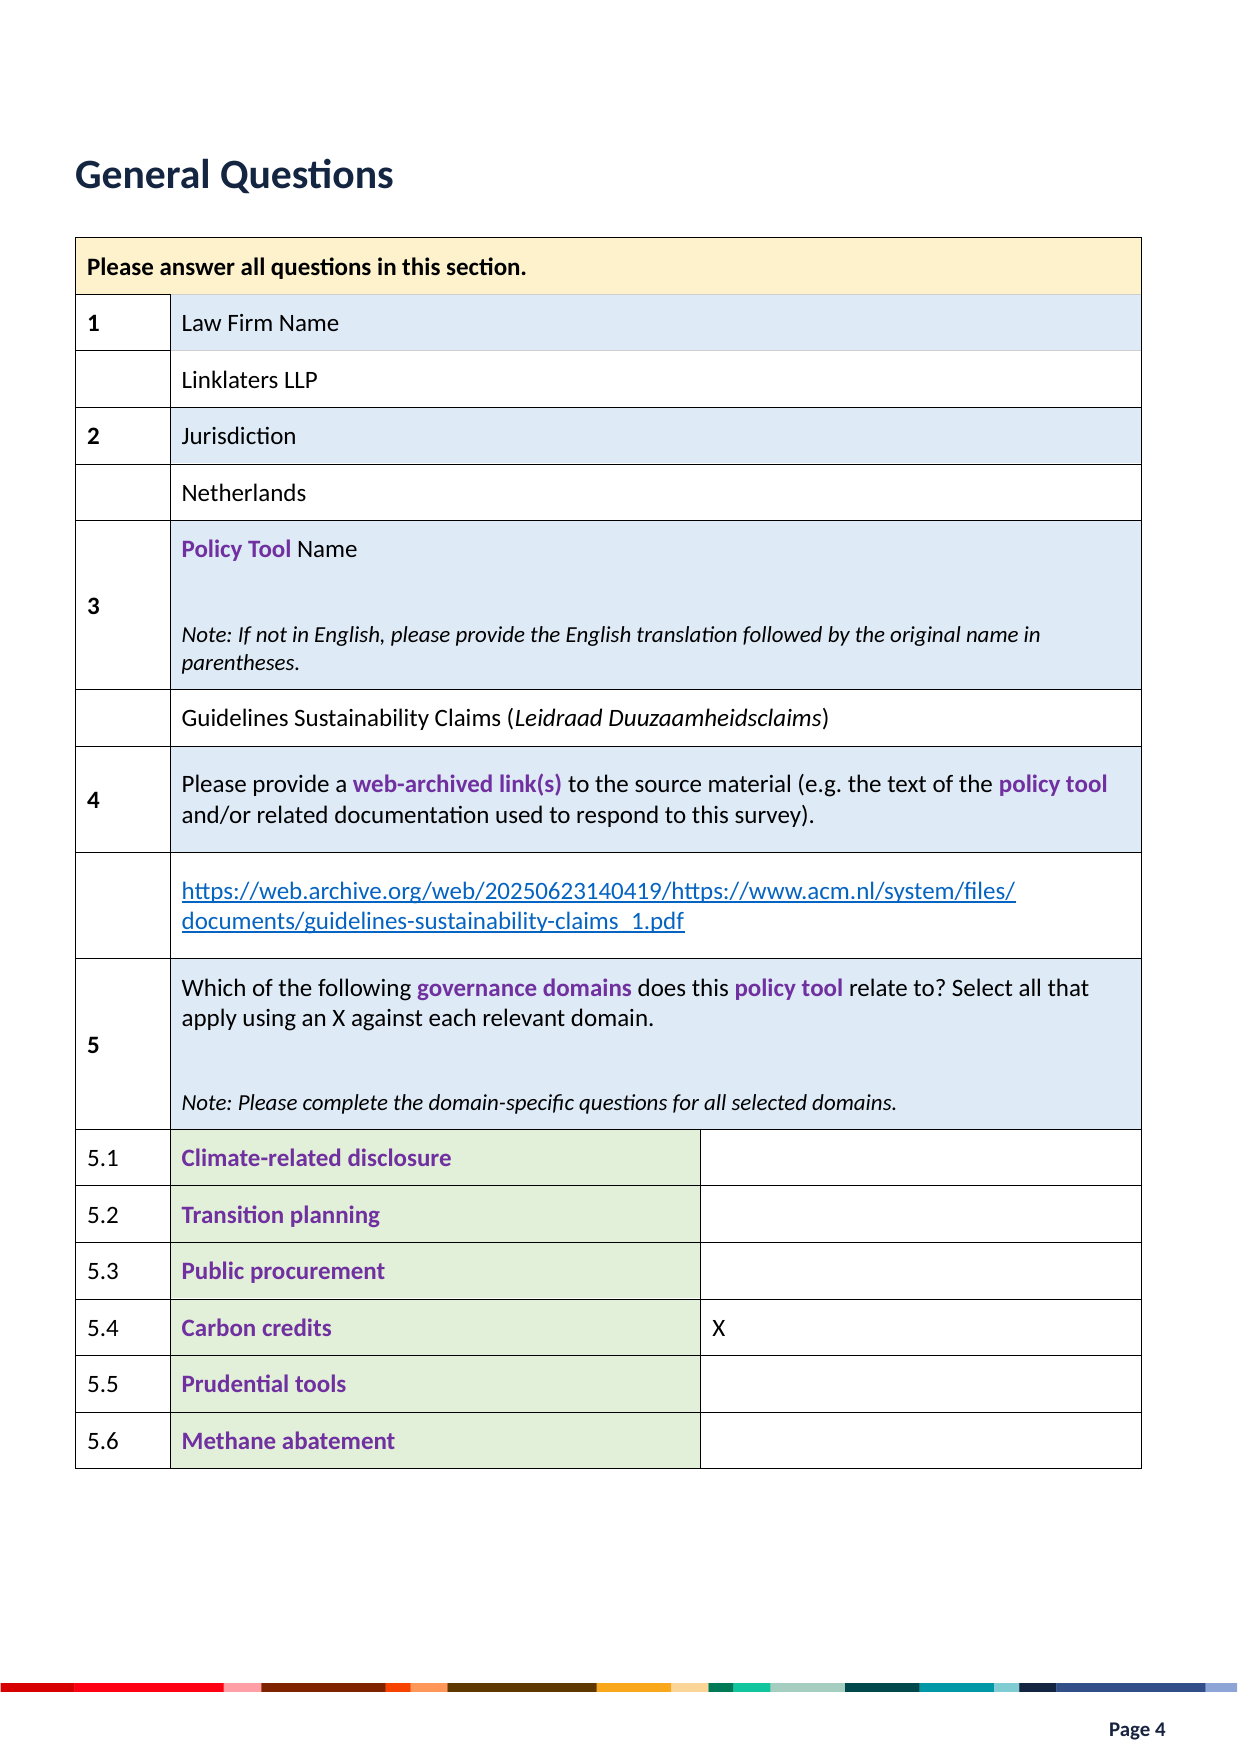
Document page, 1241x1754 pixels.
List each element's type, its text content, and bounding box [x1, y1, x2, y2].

table_cell 5.1 [76, 1130, 170, 1185]
table_cell [76, 465, 170, 520]
table_cell [701, 1243, 1141, 1298]
table_cell 4 [76, 747, 170, 852]
table_cell Prudential tools [171, 1356, 700, 1412]
table_cell Climate-related disclosure [171, 1130, 700, 1185]
table_cell Netherlands [171, 465, 1141, 520]
table_cell 1 [76, 295, 170, 350]
picture [0, 1683, 1236, 1692]
table_cell [701, 1413, 1141, 1468]
table_cell Policy Tool Name Note: If not in English, please provide the English translation followed by the original name in parentheses. [171, 521, 1141, 689]
table_cell Methane abatement [171, 1413, 700, 1468]
table_cell Carbon credits [171, 1300, 700, 1355]
table_cell [76, 853, 170, 958]
table_cell Law Firm Name [171, 295, 1141, 350]
table_cell [701, 1186, 1141, 1242]
table_cell [76, 690, 170, 746]
table_cell 3 [76, 521, 170, 689]
table_cell Guidelines Sustainability Claims (Leidraad Duuzaamheidsclaims) [171, 690, 1141, 746]
table_cell 5.2 [76, 1186, 170, 1242]
table_cell https://web.archive.org/web/20250623140419/https://www.acm.nl/system/files/documents/guidelines-sustainability-claims_1.pdf [171, 853, 1141, 958]
table_cell X [701, 1300, 1141, 1355]
table_cell Jurisdiction [171, 408, 1141, 463]
table_cell Public procurement [171, 1243, 700, 1298]
table_cell Transition planning [171, 1186, 700, 1242]
table_cell [701, 1356, 1141, 1412]
table_cell [76, 351, 170, 407]
table_cell 2 [76, 408, 170, 463]
table_cell 5.6 [76, 1413, 170, 1468]
table_header Please answer all questions in this section. [76, 238, 1141, 294]
table_cell [701, 1130, 1141, 1185]
table_cell 5.3 [76, 1243, 170, 1298]
table_cell Linklaters LLP [171, 351, 1141, 407]
table_cell Please provide a web-archived link(s) to the source material (e.g. the text of the policy tool and/or related documentation used to respond to this survey). [171, 747, 1141, 852]
table_cell 5.5 [76, 1356, 170, 1412]
table_cell 5.4 [76, 1300, 170, 1355]
table_cell Which of the following governance domains does this policy tool relate to? Select all that apply using an X against each relevant domain. Note: Please complete the domain-specific questions for all selected domains. [171, 959, 1141, 1129]
subtitle General Questions [75, 148, 1165, 199]
table_cell 5 [76, 959, 170, 1129]
